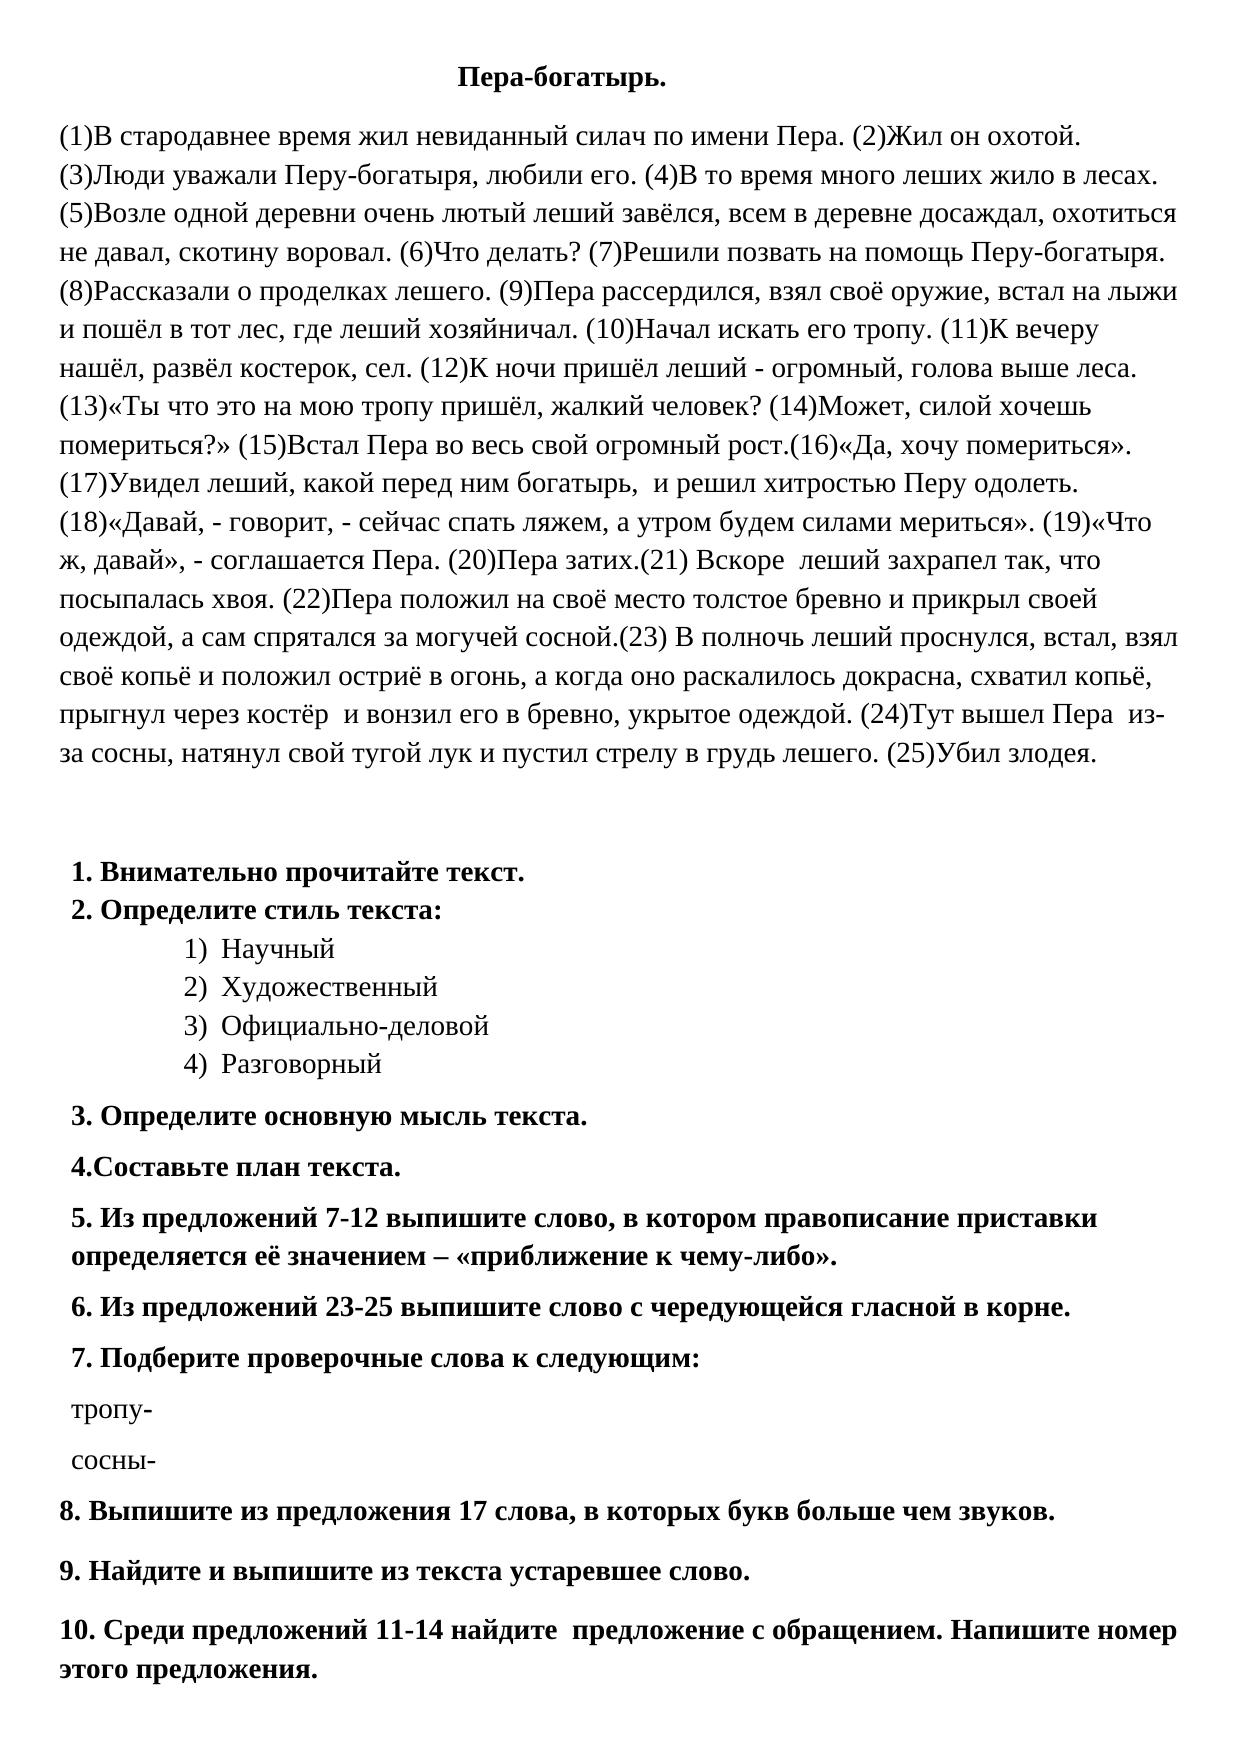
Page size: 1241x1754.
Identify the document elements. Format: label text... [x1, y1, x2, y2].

text 6. Из предложений 23-25 выпишите слово с чередующейся гласной в корне. [71, 1289, 1181, 1323]
text (1)В стародавнее время жил невиданный силач по имени Пера. (2)Жил он охотой. (3)Люди уважали Перу-богатыря, любили его. (4)В то время много леших жило в лесах. (5)Возле одной деревни очень лютый леший завёлся, всем в деревне досаждал, охотиться не давал, скотину воровал. (6)Что делать? (7)Решили позвать на помощь Перу-богатыря. (8)Рассказали о проделках лешего. (9)Пера рассердился, взял своё оружие, встал на лыжи и пошёл в тот лес, где леший хозяйничал. (10)Начал искать его тропу. (11)К вечеру нашёл, развёл костерок, сел. (12)К ночи пришёл леший - огромный, голова выше леса. (13)«Ты что это на мою тропу пришёл, жалкий человек? (14)Может, силой хочешь помериться?» (15)Встал Пера во весь свой огромный рост.(16)«Да, хочу помериться». (17)Увидел леший, какой перед ним богатырь, и решил хитростью Перу одолеть. (18)«Давай, - говорит, - сейчас спать ляжем, а утром будем силами мериться». (19)«Что ж, давай», - соглашается Пера. (20)Пера затих.(21) Вскоре леший захрапел так, что посыпалась хвоя. (22)Пера положил на своё место толстое бревно и прикрыл своей одеждой, а сам спрятался за могучей сосной.(23) В полночь леший проснулся, встал, взял своё копьё и положил остриё в огонь, а когда оно раскалилось докрасна, схватил копьё, прыгнул через костёр и вонзил его в бревно, укрытое одеждой. (24)Тут вышел Пера из-за сосны, натянул свой тугой лук и пустил стрелу в грудь лешего. (25)Убил злодея. [59, 118, 1181, 769]
text 4.Составьте план текста. [71, 1149, 1181, 1182]
text 7. Подберите проверочные слова к следующим: [71, 1340, 1181, 1374]
text 9. Найдите и выпишите из текста устаревшее слово. [59, 1553, 1181, 1586]
text сосны- [71, 1442, 1181, 1476]
text 5. Из предложений 7-12 выпишите слово, в котором правописание приставки определяется её значением – «приближение к чему-либо». [71, 1200, 1181, 1272]
text 3. Определите основную мысль текста. [71, 1098, 1181, 1131]
list 1. Внимательно прочитайте текст. [71, 854, 1181, 887]
list Научный [183, 931, 1181, 964]
list Художественный [183, 969, 1181, 1003]
list 2. Определите стиль текста: [71, 892, 1181, 926]
text 8. Выпишите из предложения 17 слова, в которых букв больше чем звуков. [59, 1493, 1181, 1527]
text Пера-богатырь. [59, 59, 1181, 93]
list Разговорный [183, 1047, 1181, 1080]
list Официально-деловой [183, 1008, 1181, 1042]
text тропу- [71, 1391, 1181, 1425]
text 10. Среди предложений 11-14 найдите предложение с обращением. Напишите номер этого предложения. [59, 1612, 1181, 1684]
